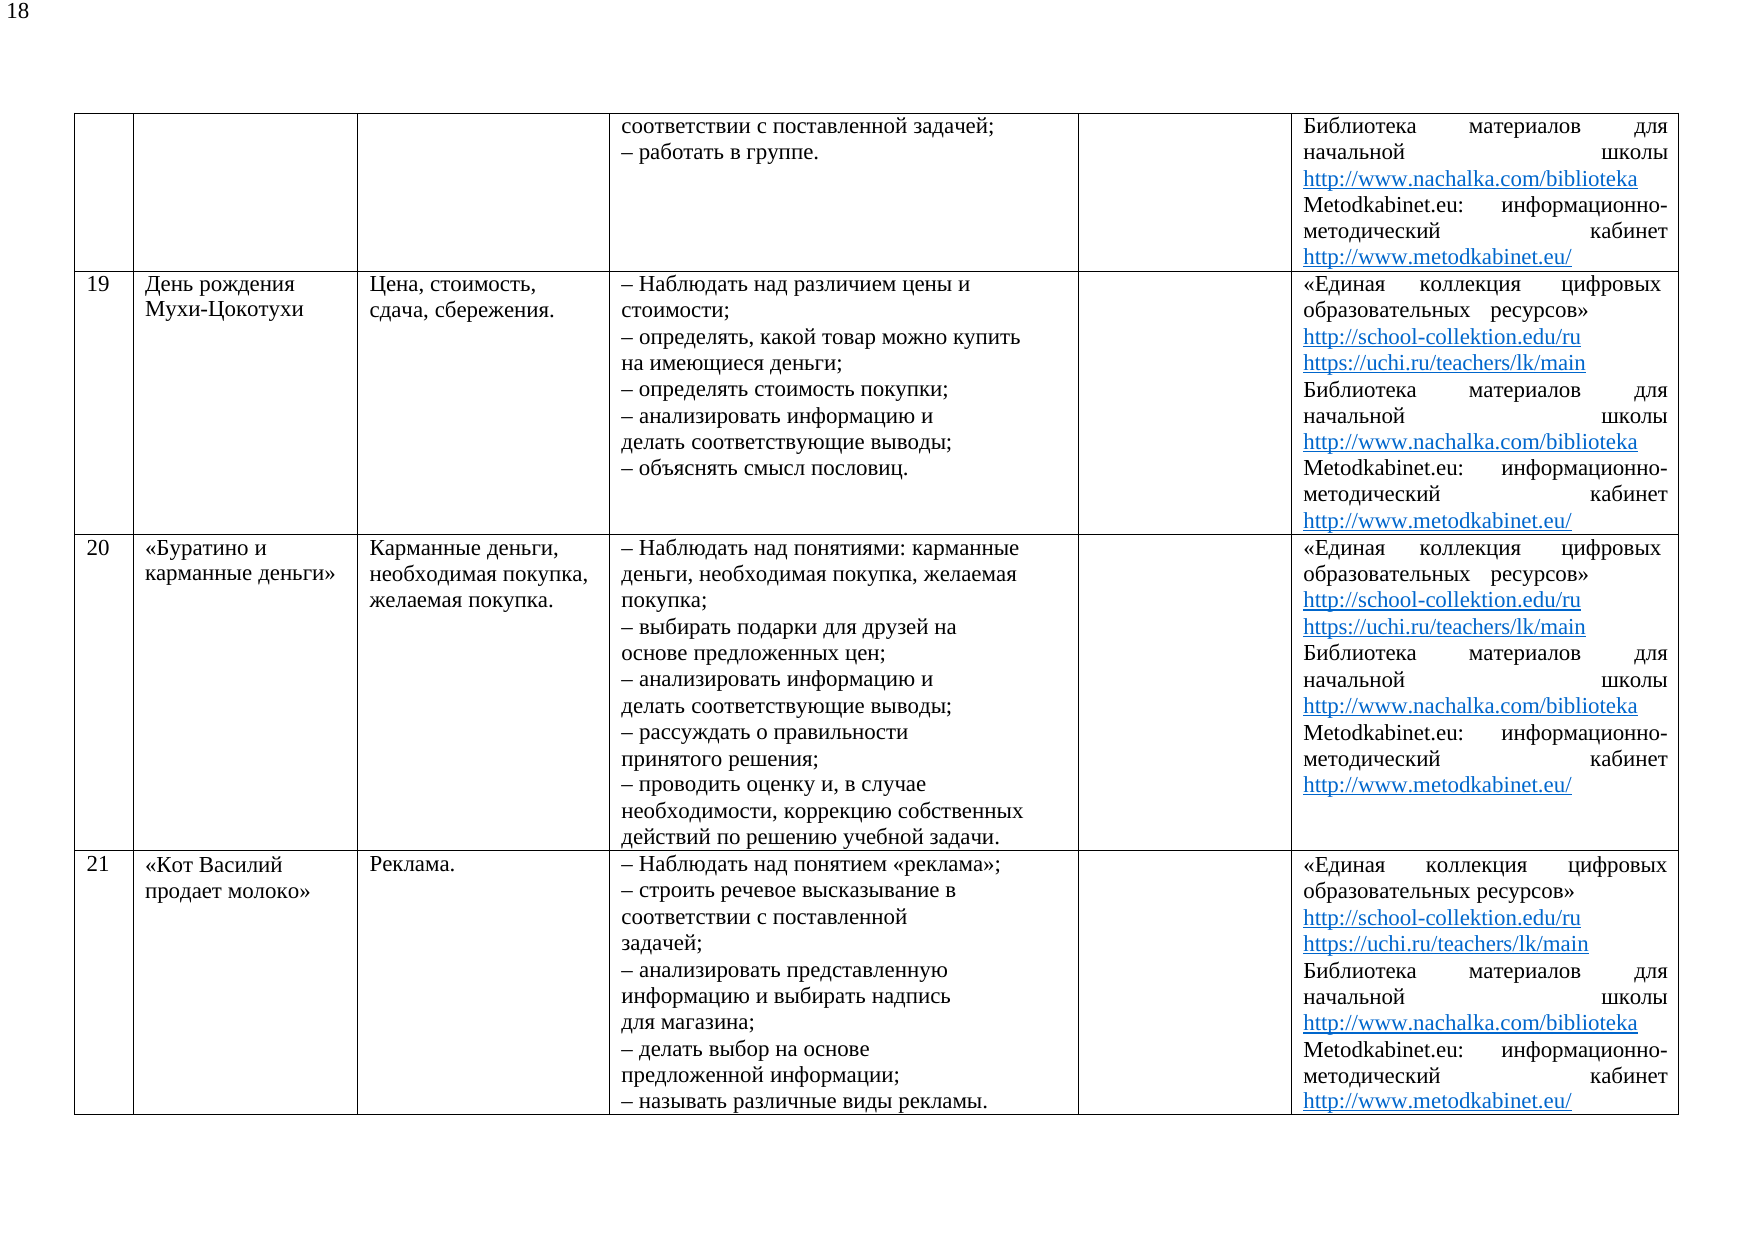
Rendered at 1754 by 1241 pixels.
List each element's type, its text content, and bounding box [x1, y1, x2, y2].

table_cell Карманные деньги, необходимая покупка, желаемая покупка. [358, 535, 609, 850]
table_cell 21 [75, 851, 133, 1114]
table_header [134, 114, 357, 271]
table_cell «Единая коллекция цифровых образовательных ресурсов» http://school-collektion.edu/ru https://uchi.ru/teachers/lk/main Библиотека материалов для начальной школы http://www.nachalka.com/biblioteka Mеtodkabinet.eu: информационно- методический кабинет http://www.metodkabinet.eu/ [1292, 851, 1678, 1114]
table_cell [1079, 272, 1291, 534]
table_cell «Единая коллекция цифровых образовательных ресурсов» http://school-collektion.edu/ru https://uchi.ru/teachers/lk/main Библиотека материалов для начальной школы http://www.nachalka.com/biblioteka Mеtodkabinet.eu: информационно- методический кабинет http://www.metodkabinet.eu/ [1292, 535, 1678, 850]
table_cell Наблюдать над понятиями: карманные деньги, необходимая покупка, желаемая покупка; выбирать подарки для друзей на основе предложенных цен; анализировать информацию и делать соответствующие выводы; рассуждать о правильности принятого решения; проводить оценку и, в случае необходимости, коррекцию собственных действий по решению учебной задачи. [610, 535, 1078, 850]
table_cell «Кот Василий продает молоко» [134, 851, 357, 1114]
table_cell День рождения Мухи-Цокотухи [134, 272, 357, 534]
table_cell [1079, 535, 1291, 850]
table_cell 19 [75, 272, 133, 534]
table_cell «Буратино и карманные деньги» [134, 535, 357, 850]
table_cell 20 [75, 535, 133, 850]
table_cell [1079, 851, 1291, 1114]
table_cell «Единая коллекция цифровых образовательных ресурсов» http://school-collektion.edu/ru https://uchi.ru/teachers/lk/main Библиотека материалов для начальной школы http://www.nachalka.com/biblioteka Mеtodkabinet.eu: информационно- методический кабинет http://www.metodkabinet.eu/ [1292, 272, 1678, 534]
table_header Библиотека материалов для начальной школы http://www.nachalka.com/biblioteka Mеtodkabinet.eu: информационно- методический кабинет http://www.metodkabinet.eu/ [1292, 114, 1678, 271]
table_header [358, 114, 609, 271]
table_header [1079, 114, 1291, 271]
table_header соответствии с поставленной задачей; – работать в группе. [610, 114, 1078, 271]
table_header [75, 114, 133, 271]
table_cell Реклама. [358, 851, 609, 1114]
table_cell Наблюдать над понятием «реклама»; строить речевое высказывание в соответствии с поставленной задачей; анализировать представленную информацию и выбирать надпись для магазина; делать выбор на основе предложенной информации; называть различные виды рекламы. [610, 851, 1078, 1114]
table_cell Цена, стоимость, сдача, сбережения. [358, 272, 609, 534]
table_cell Наблюдать над различием цены и стоимости; определять, какой товар можно купить на имеющиеся деньги; определять стоимость покупки; анализировать информацию и делать соответствующие выводы; объяснять смысл пословиц. [610, 272, 1078, 534]
